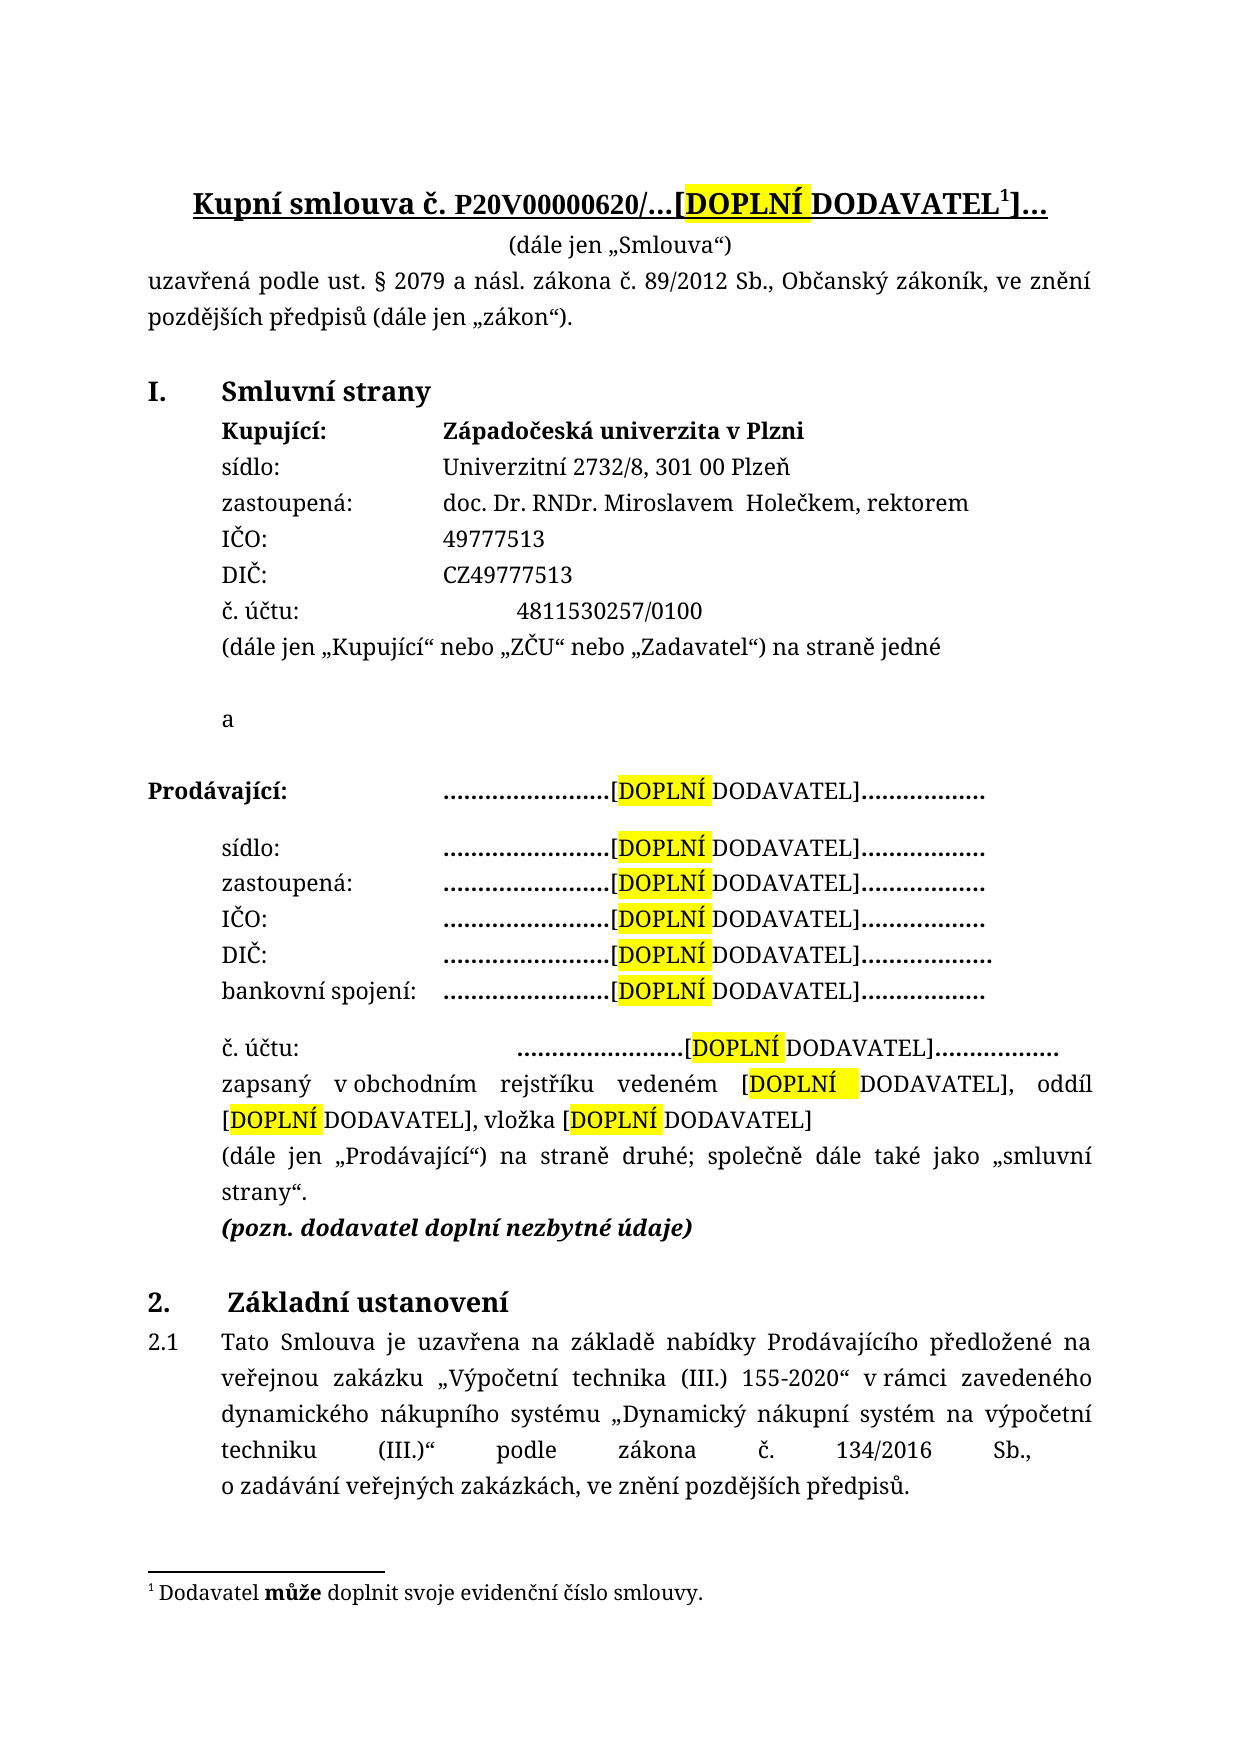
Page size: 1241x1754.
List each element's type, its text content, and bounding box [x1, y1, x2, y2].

text 2. Základní ustanovení [148, 1283, 1093, 1320]
text zastoupená: doc. Dr. RNDr. Miroslavem Holečkem, rektorem [221, 487, 1093, 518]
text a [221, 703, 1093, 734]
text sídlo: Univerzitní 2732/8, 301 00 Plzeň [221, 451, 1093, 482]
text IČO: ……………………[DOPLNÍ DODAVATEL]……………… [712, 903, 1093, 934]
text (dále jen „Prodávající“) na straně druhé; společně dále také jako „smluvní strany“. [221, 1140, 1093, 1207]
text č. účtu: ……………………[DOPLNÍ DODAVATEL]……………… [221, 1032, 692, 1063]
text sídlo: ……………………[DOPLNÍ DODAVATEL]……………… [221, 831, 618, 863]
text (dále jen „Kupující“ nebo „ZČU“ nebo „Zadavatel“) na straně jedné [221, 631, 1093, 662]
text IČO: 49777513 [221, 523, 1093, 554]
text uzavřená podle ust. § 2079 a násl. zákona č. 89/2012 Sb., Občanský zákoník, ve znění pozdějších předpisů (dále jen „zákon“). [148, 265, 1093, 332]
text Prodávající: ……………………[DOPLNÍ DODAVATEL]……………… [148, 775, 618, 806]
text DIČ: ……………………[DOPLNÍ DODAVATEL]………………. [221, 939, 618, 971]
text I. Smluvní strany [148, 373, 1093, 410]
text (dále jen „Smlouva“) [148, 229, 1093, 260]
text sídlo: ……………………[DOPLNÍ DODAVATEL]……………… [712, 831, 1093, 863]
text 2.1 Tato Smlouva je uzavřena na základě nabídky Prodávajícího předložené na veřejnou zakázku „Výpočetní technika (III.) 155-2020“ v rámci zavedeného dynamického nákupního systému „Dynamický nákupní systém na výpočetní techniku (III.)“ podle zákona č. 134/2016 Sb., o zadávání veřejných zakázkách, ve znění pozdějších předpisů. [148, 1326, 1093, 1501]
text zapsaný v obchodním rejstříku vedeném [DOPLNÍ DODAVATEL], oddíl [DOPLNÍ DODAVATEL], vložka [DOPLNÍ DODAVATEL] [221, 1068, 1093, 1135]
text (pozn. dodavatel doplní nezbytné údaje) [148, 1212, 1093, 1243]
text Prodávající: ……………………[DOPLNÍ DODAVATEL]……………… [712, 775, 1093, 806]
text Kupující: Západočeská univerzita v Plzni [221, 415, 1093, 447]
text DIČ: CZ49777513 [221, 559, 1093, 590]
text bankovní spojení: ……………………[DOPLNÍ DODAVATEL]……………… [712, 975, 1093, 1006]
text IČO: ……………………[DOPLNÍ DODAVATEL]……………… [221, 903, 618, 934]
text č. účtu: 4811530257/0100 [221, 595, 1093, 626]
text bankovní spojení: ……………………[DOPLNÍ DODAVATEL]……………… [148, 975, 618, 1006]
text DIČ: ……………………[DOPLNÍ DODAVATEL]………………. [712, 939, 1093, 971]
text Kupní smlouva č. P20V00000620/...[DOPLNÍ DODAVATEL]… [148, 183, 1093, 223]
text č. účtu: ……………………[DOPLNÍ DODAVATEL]……………… [785, 1032, 1093, 1063]
text zastoupená: ……………………[DOPLNÍ DODAVATEL]……………… [221, 867, 1093, 899]
